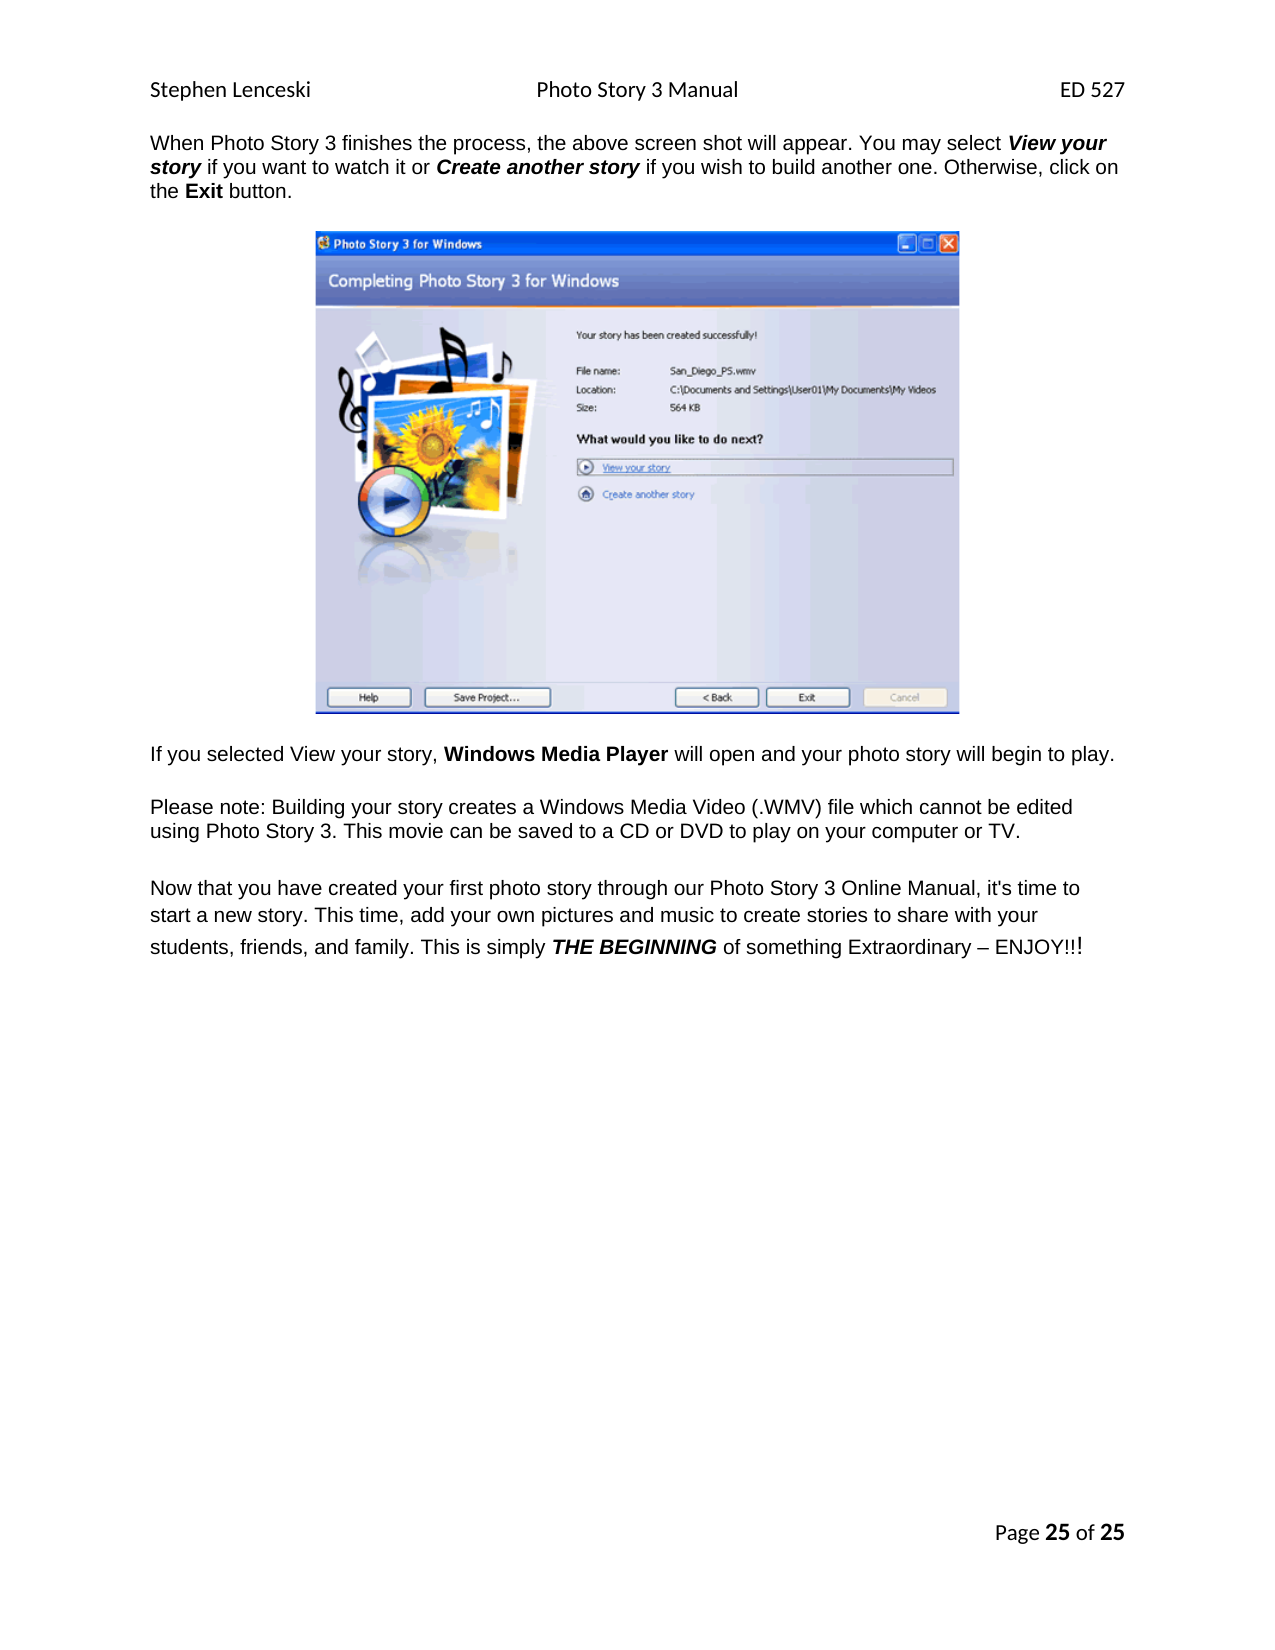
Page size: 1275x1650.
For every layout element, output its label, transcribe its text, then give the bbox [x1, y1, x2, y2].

text Please note: Building your story creates a Windows Media Video (.WMV) file which cannot be edited using Photo Story 3. This movie can be saved to a CD or DVD to play on your computer or TV. [150, 794, 1125, 842]
text If you selected View your story, Windows Media Player will open and your photo story will begin to play. [150, 742, 1125, 766]
picture [315, 231, 960, 714]
text Now that you have created your first photo story through our Photo Story 3 Online Manual, it's time to start a new story. This time, add your own pictures and music to create stories to share with your students, friends, and family. This is simply THE BEGINNING of something Extraordinary – ENJOY!!! [150, 876, 1125, 960]
text When Photo Story 3 finishes the process, the above screen shot will appear. You may select View your story if you want to watch it or Create another story if you wish to build another one. Otherwise, click on the Exit button. [150, 131, 1125, 203]
